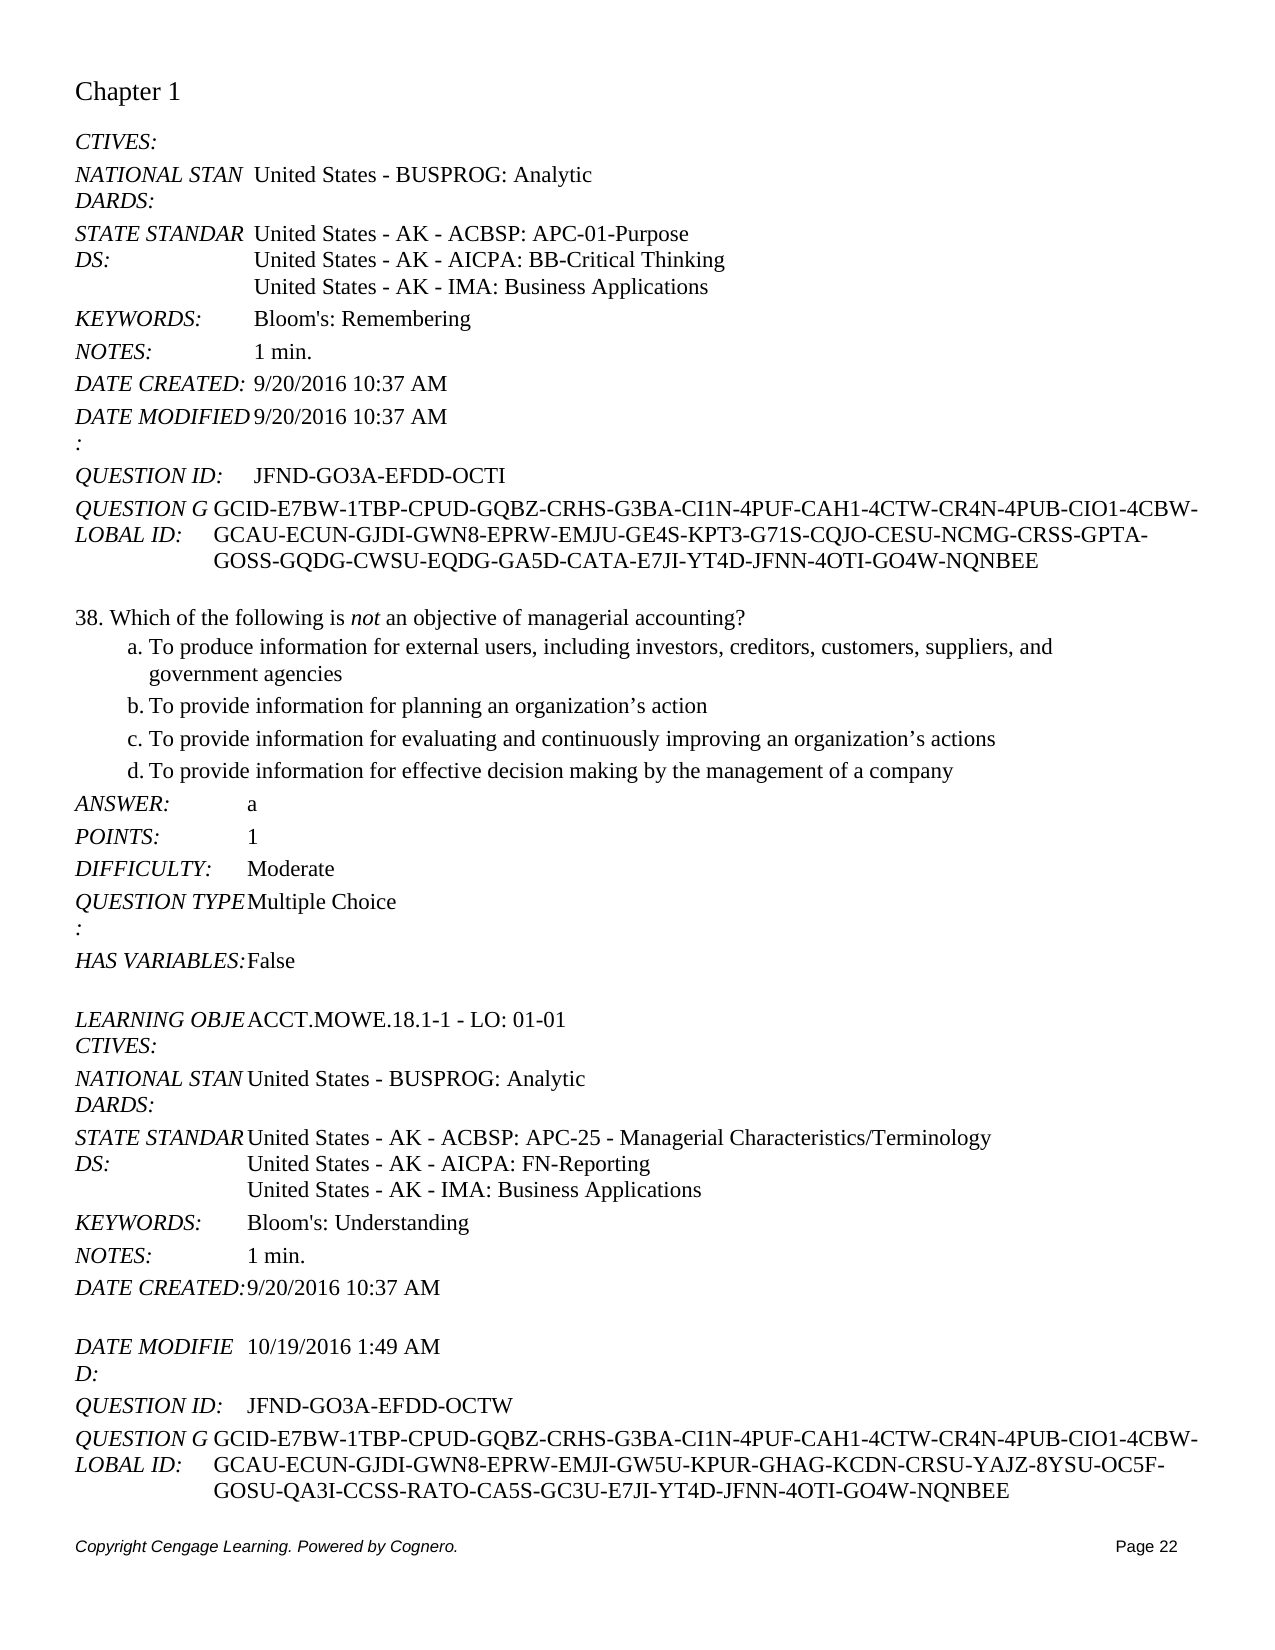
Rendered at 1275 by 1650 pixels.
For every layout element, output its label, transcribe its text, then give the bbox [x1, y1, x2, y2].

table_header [75, 125, 1200, 577]
table_header 38. Which of the following is not an objective of managerial accounting? [75, 604, 1200, 1507]
